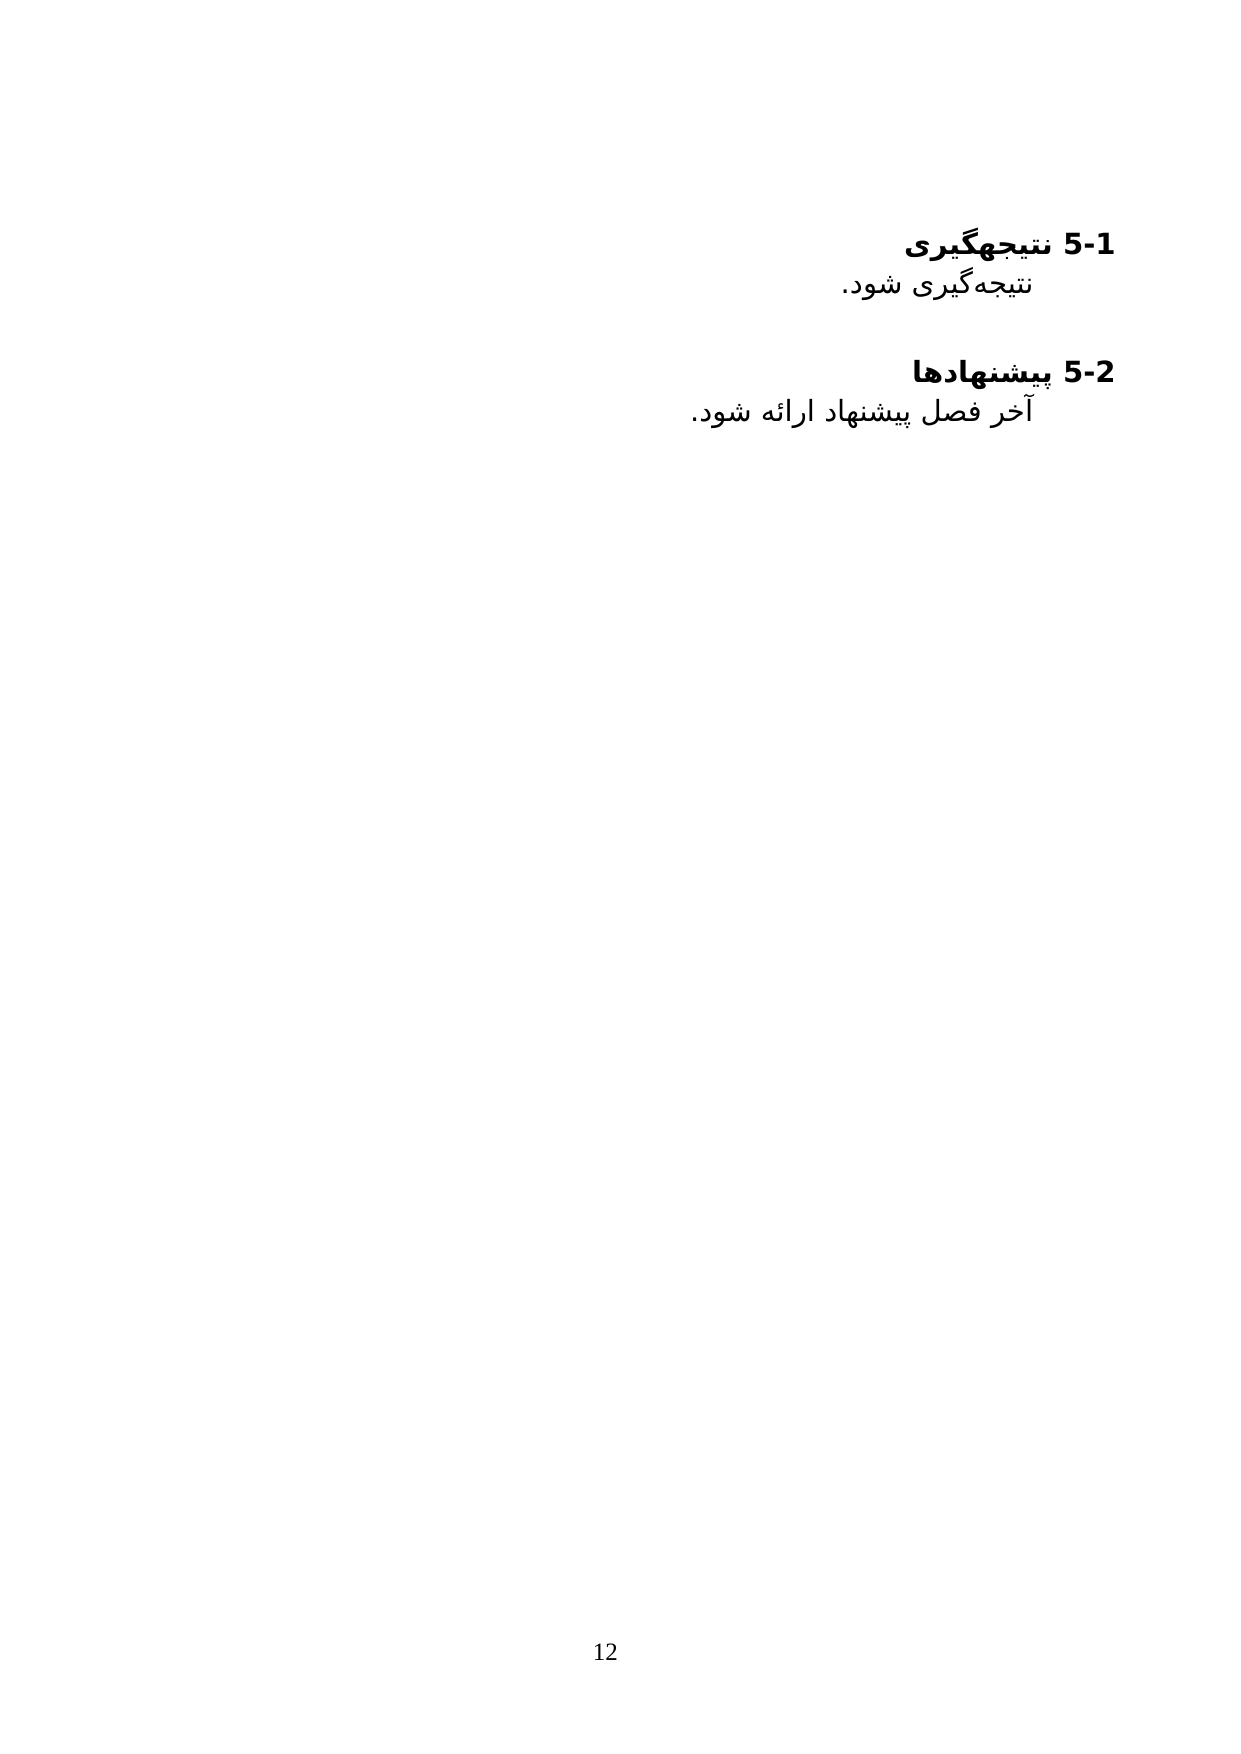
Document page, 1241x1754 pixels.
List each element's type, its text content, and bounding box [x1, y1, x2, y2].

text نتیجه‏گیری [148, 227, 1063, 261]
text نتیجه‌گیری شود. [148, 266, 1063, 300]
text پیشنهادها [148, 355, 1063, 389]
text آخر فصل پیشنهاد ارائه شود. [148, 394, 1063, 428]
